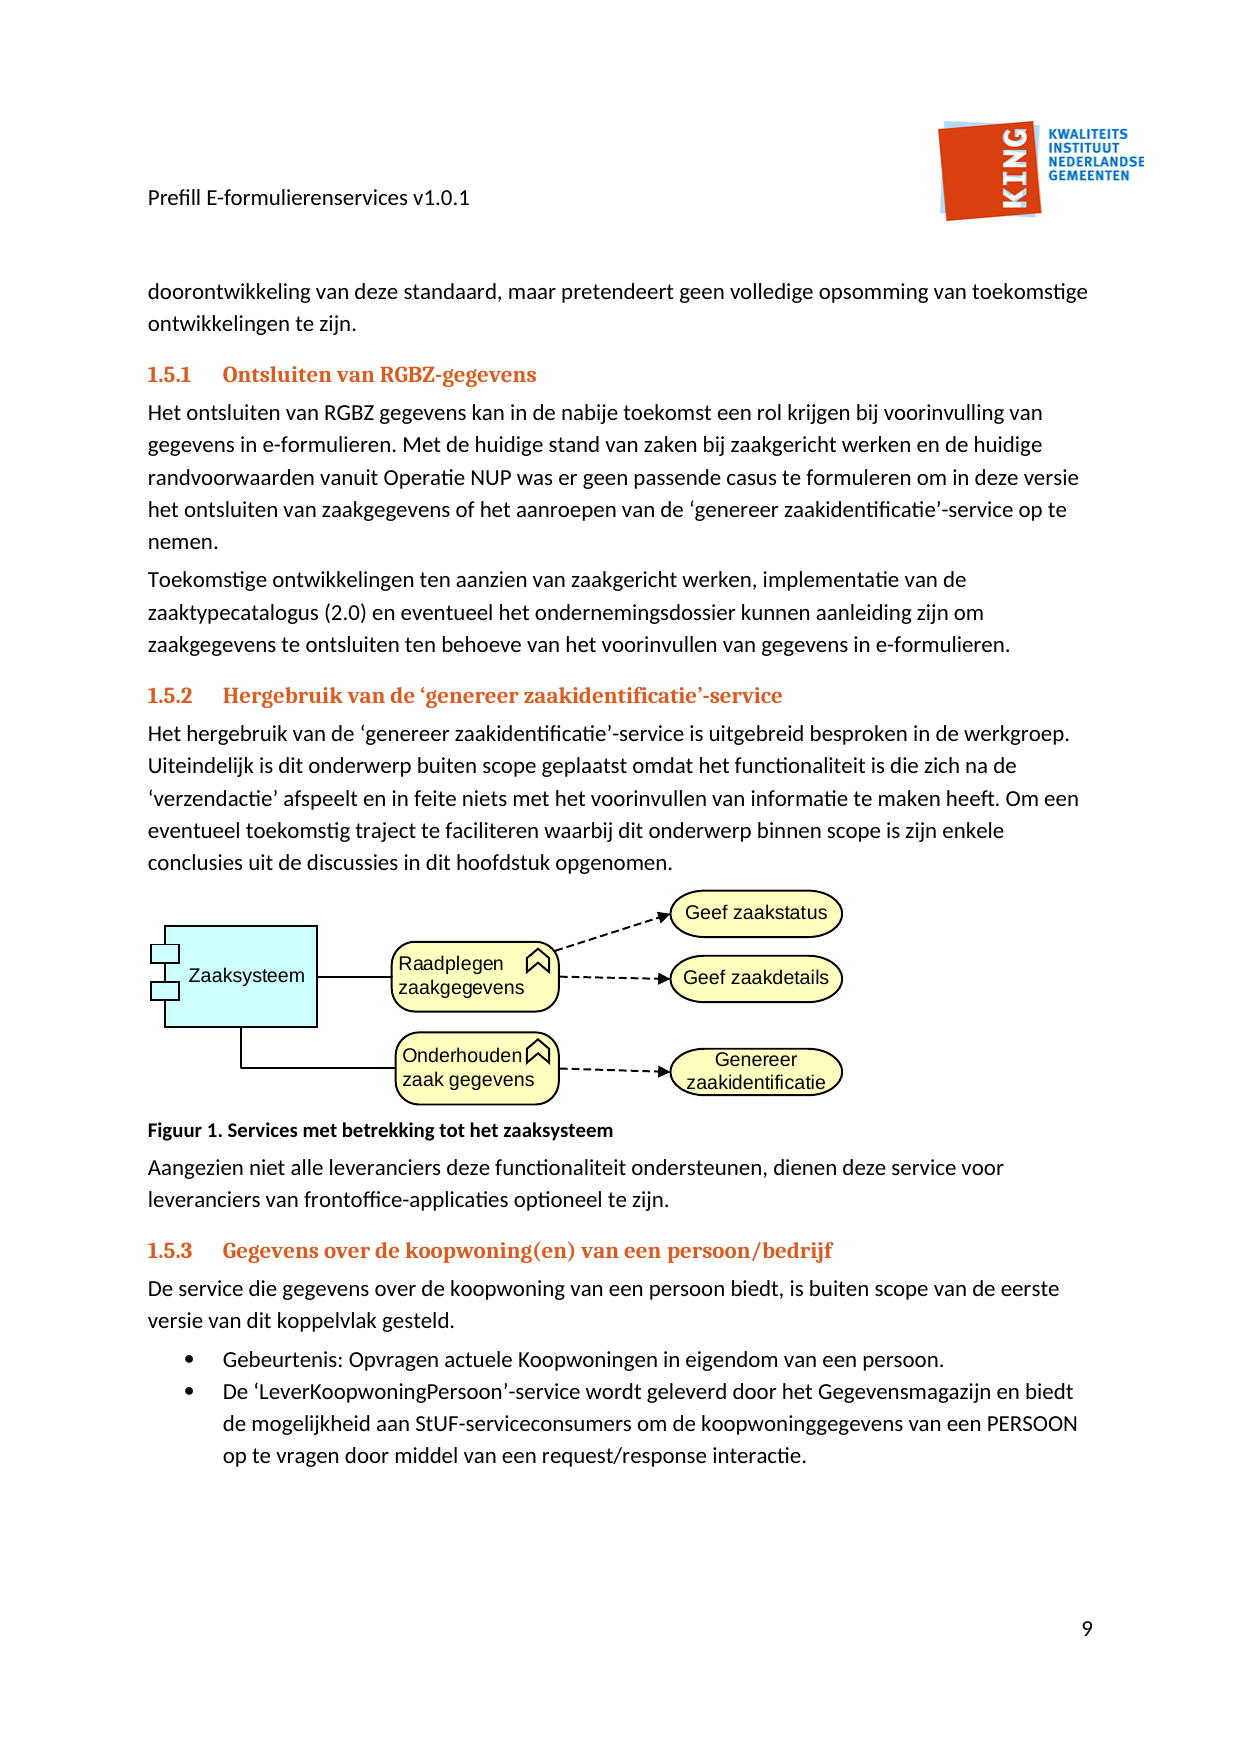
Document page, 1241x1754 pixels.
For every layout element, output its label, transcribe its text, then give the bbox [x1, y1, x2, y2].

picture [938, 121, 1145, 221]
text Het hergebruik van de ‘genereer zaakidentificatie’-service is uitgebreid besproken in de werkgroep. Uiteindelijk is dit onderwerp buiten scope geplaatst omdat het functionaliteit is die zich na de ‘verzendactie’ afspeelt en in feite niets met het voorinvullen van informatie te maken heeft. Om een eventueel toekomstig traject te faciliteren waarbij dit onderwerp binnen scope is zijn enkele conclusies uit de discussies in dit hoofdstuk opgenomen. [148, 719, 1093, 876]
text Toekomstige ontwikkelingen ten aanzien van zaakgericht werken, implementatie van de zaaktypecatalogus (2.0) en eventueel het ondernemingsdossier kunnen aanleiding zijn om zaakgegevens te ontsluiten ten behoeve van het voorinvullen van gegevens in e-formulieren. [148, 566, 1093, 658]
subtitle Gegevens over de koopwoning(en) van een persoon/bedrijf [148, 1238, 1093, 1264]
subtitle Hergebruik van de ‘genereer zaakidentificatie’-service [148, 683, 1093, 709]
text De service die gegevens over de koopwoning van een persoon biedt, is buiten scope van de eerste versie van dit koppelvlak gesteld. [148, 1274, 1093, 1335]
list De ‘LeverKoopwoningPersoon’-service wordt geleverd door het Gegevensmagazijn en biedt de mogelijkheid aan StUF-serviceconsumers om de koopwoninggegevens van een PERSOON op te vragen door middel van een request/response interactie. [185, 1377, 1093, 1470]
text Het ontsluiten van RGBZ gegevens kan in de nabije toekomst een rol krijgen bij voorinvulling van gegevens in e-formulieren. Met de huidige stand van zaken bij zaakgericht werken en de huidige randvoorwaarden vanuit Operatie NUP was er geen passende casus te formuleren om in deze versie het ontsluiten van zaakgegevens of het aanroepen van de ‘genereer zaakidentificatie’-service op te nemen. [148, 398, 1093, 555]
subtitle Ontsluiten van RGBZ-gegevens [148, 362, 1093, 388]
list Gebeurtenis: Opvragen actuele Koopwoningen in eigendom van een persoon. [185, 1345, 1093, 1373]
text Aangezien niet alle leveranciers deze functionaliteit ondersteunen, dienen deze service voor leveranciers van frontoffice-applicaties optioneel te zijn. [148, 1153, 1093, 1213]
